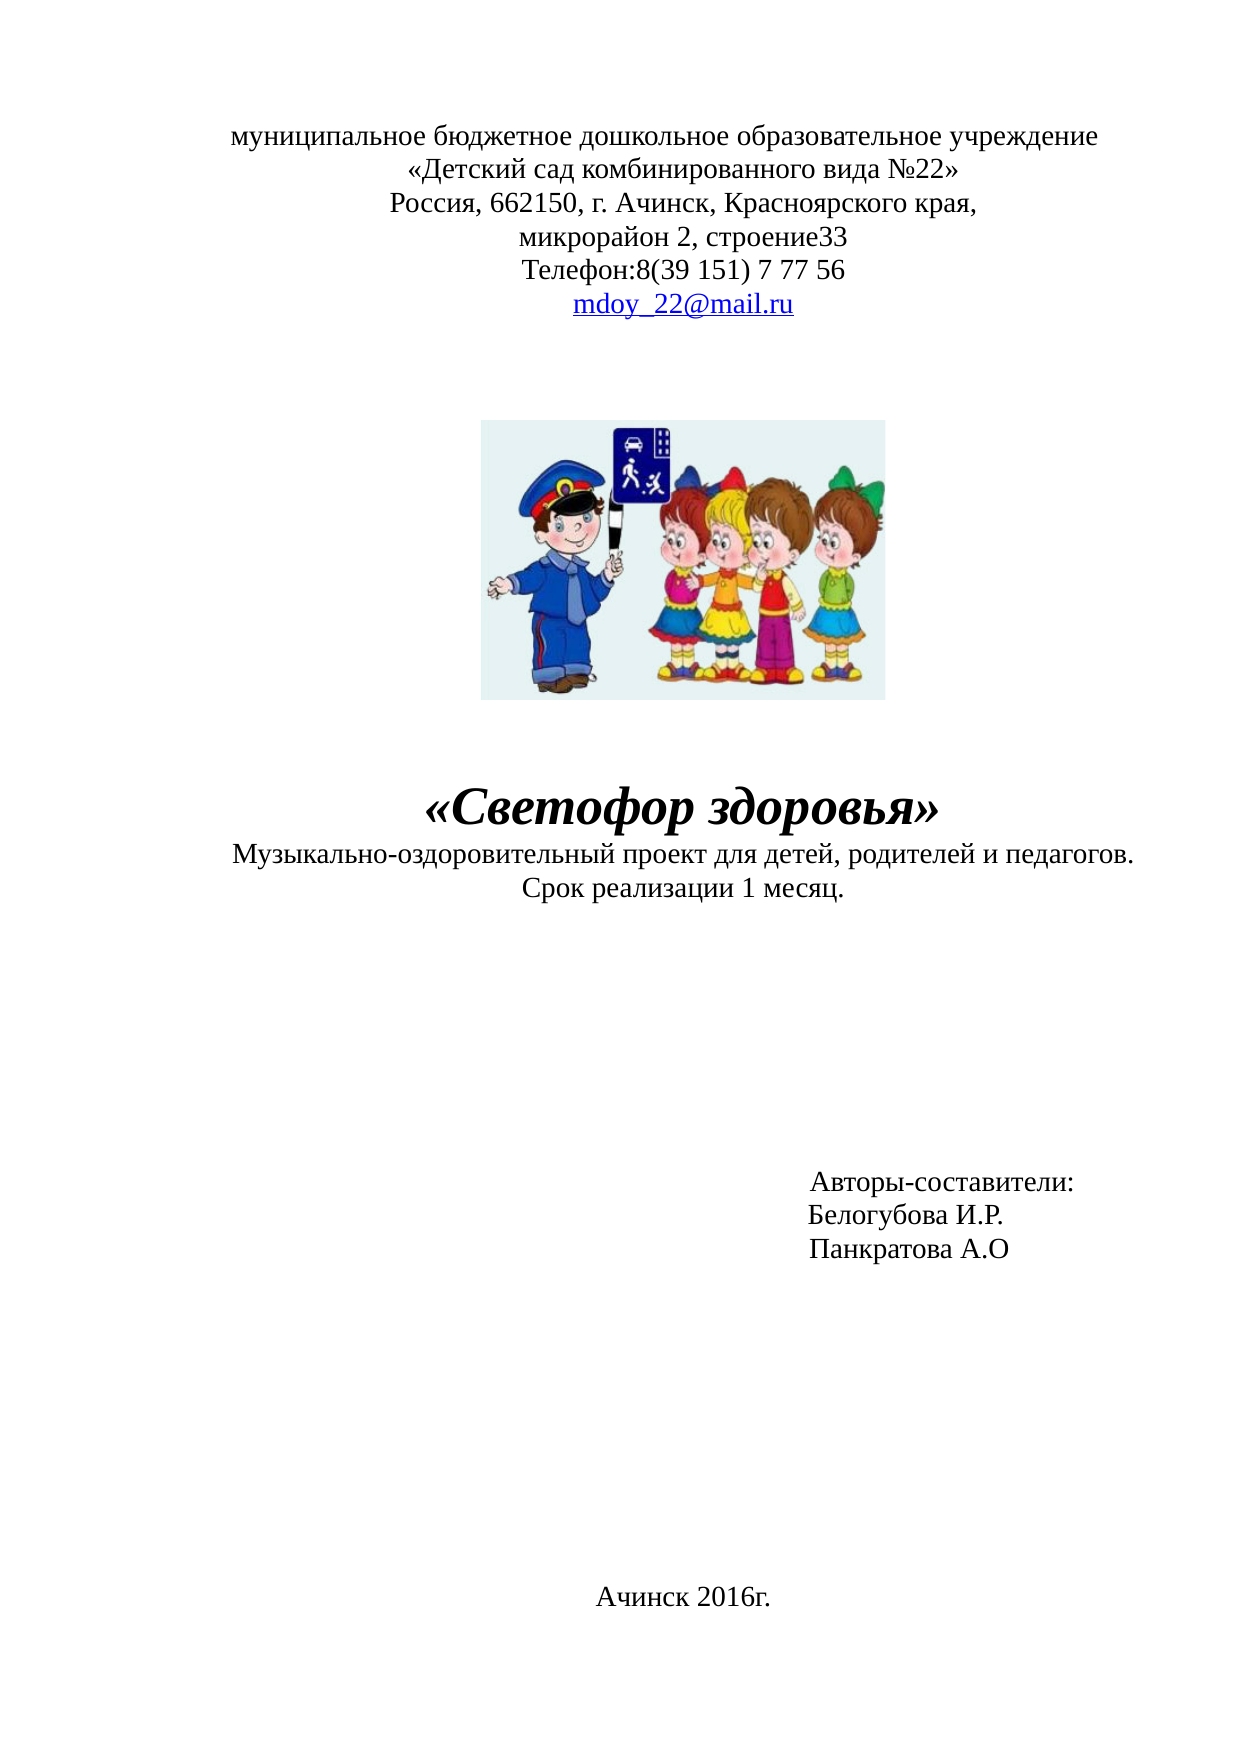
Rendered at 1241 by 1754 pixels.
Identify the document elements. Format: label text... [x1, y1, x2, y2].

text Белогубова И.Р. [215, 1197, 1152, 1231]
text Музыкально-оздоровительный проект для детей, родителей и педагогов. [215, 836, 1152, 870]
text Россия, 662150, г. Ачинск, Красноярского края, [215, 185, 1152, 219]
text микрорайон 2, строение33 [215, 219, 1152, 252]
text «Светофор здоровья» [215, 774, 1152, 836]
text Панкратова А.О [215, 1231, 1152, 1264]
text «Детский сад комбинированного вида №22» [215, 152, 1152, 185]
text Телефон:8(39 151) 7 77 56 [215, 252, 1152, 286]
text mdoy_22@mail.ru [215, 286, 1152, 319]
text Авторы-составители: [215, 1164, 1152, 1197]
picture [481, 420, 886, 700]
text Ачинск 2016г. [215, 1579, 1152, 1613]
text муниципальное бюджетное дошкольное образовательное учреждение [177, 118, 1152, 152]
text Срок реализации 1 месяц. [215, 870, 1152, 903]
